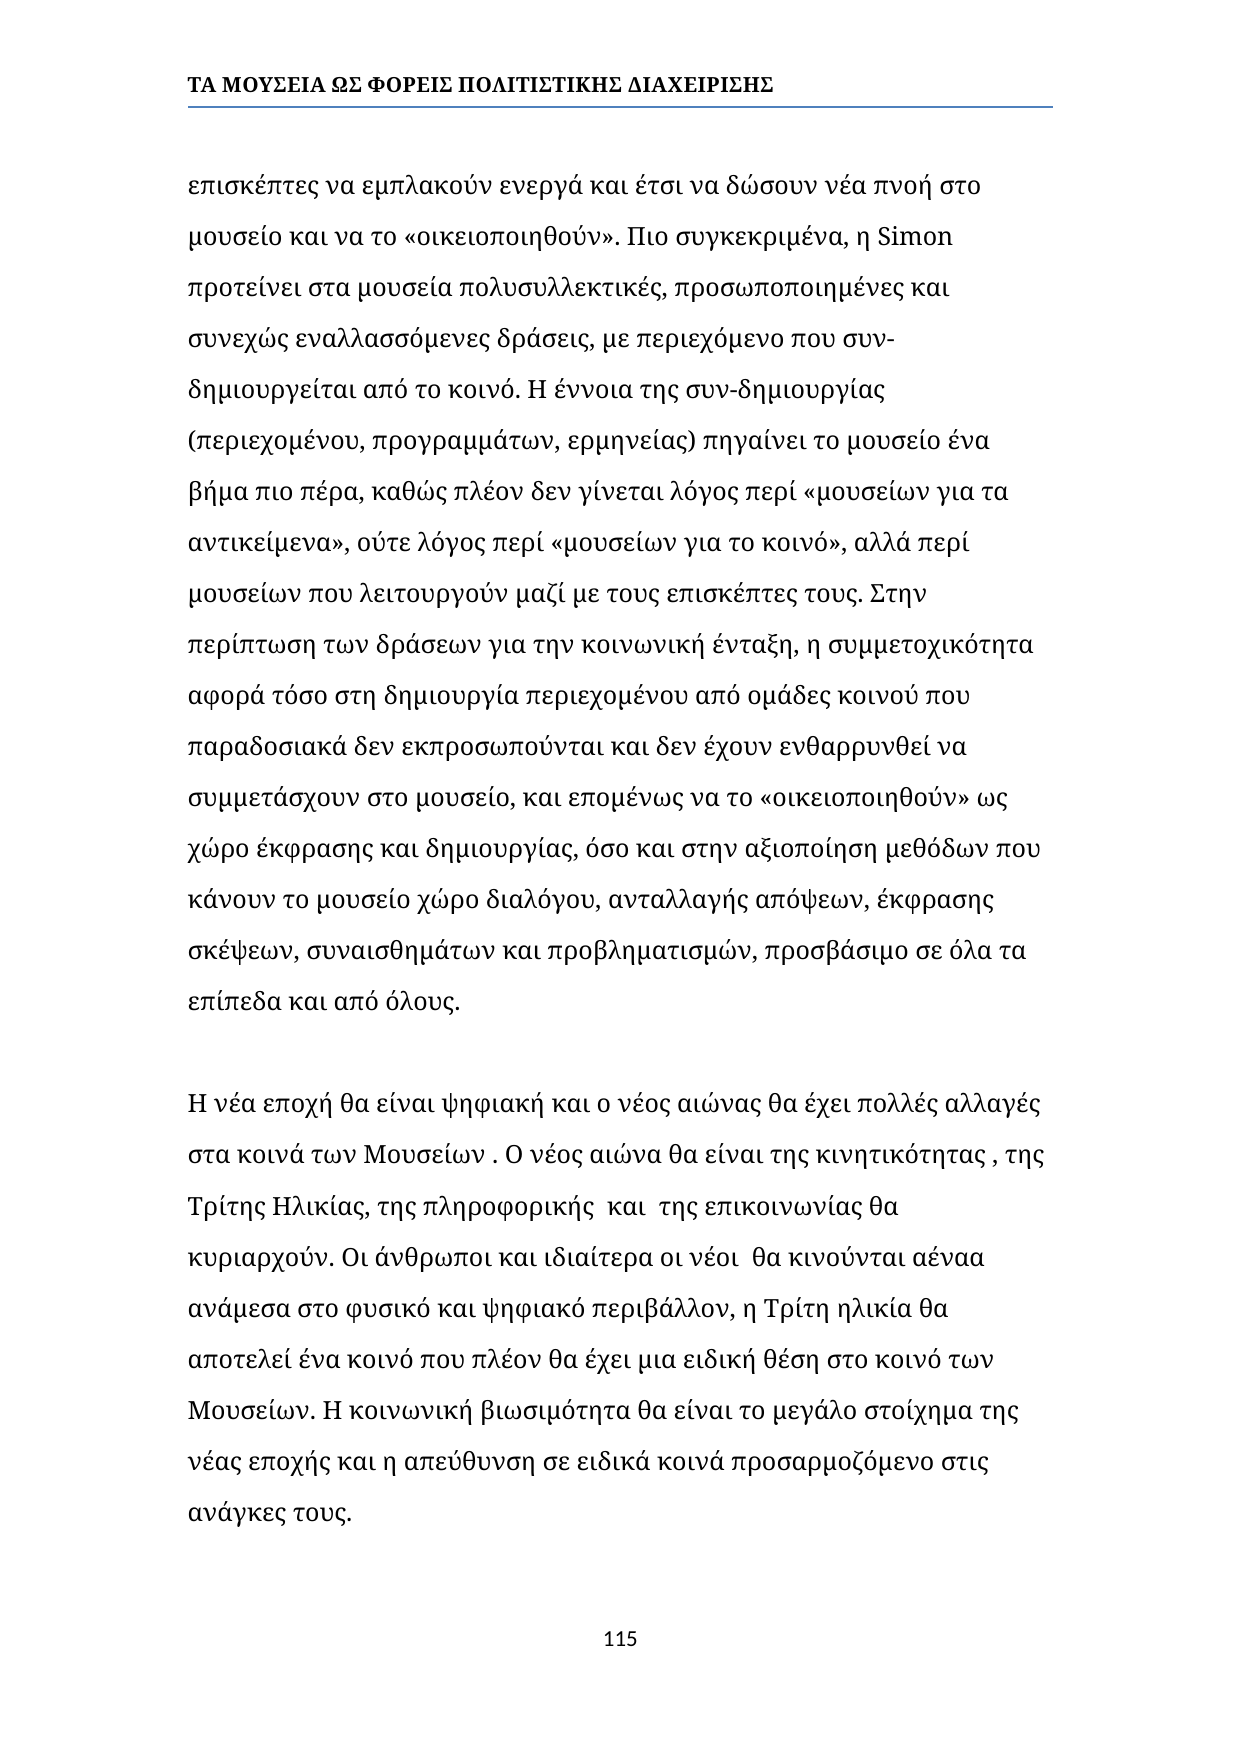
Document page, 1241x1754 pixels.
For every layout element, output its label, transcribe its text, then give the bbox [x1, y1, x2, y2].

text Η νέα εποχή θα είναι ψηφιακή και ο νέος αιώνας θα έχει πολλές αλλαγές στα κοινά των Μουσείων . Ο νέος αιώνα θα είναι της κινητικότητας , της Τρίτης Ηλικίας, της πληροφορικής και της επικοινωνίας θα κυριαρχούν. Οι άνθρωποι και ιδιαίτερα οι νέοι θα κινούνται αέναα ανάμεσα στο φυσικό και ψηφιακό περιβάλλον, η Τρίτη ηλικία θα αποτελεί ένα κοινό που πλέον θα έχει μια ειδική θέση στο κοινό των Μουσείων. Η κοινωνική βιωσιμότητα θα είναι το μεγάλο στοίχημα της νέας εποχής και η απεύθυνση σε ειδικά κοινά προσαρμοζόμενο στις ανάγκες τους. [187, 1086, 1053, 1528]
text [187, 167, 1053, 1018]
